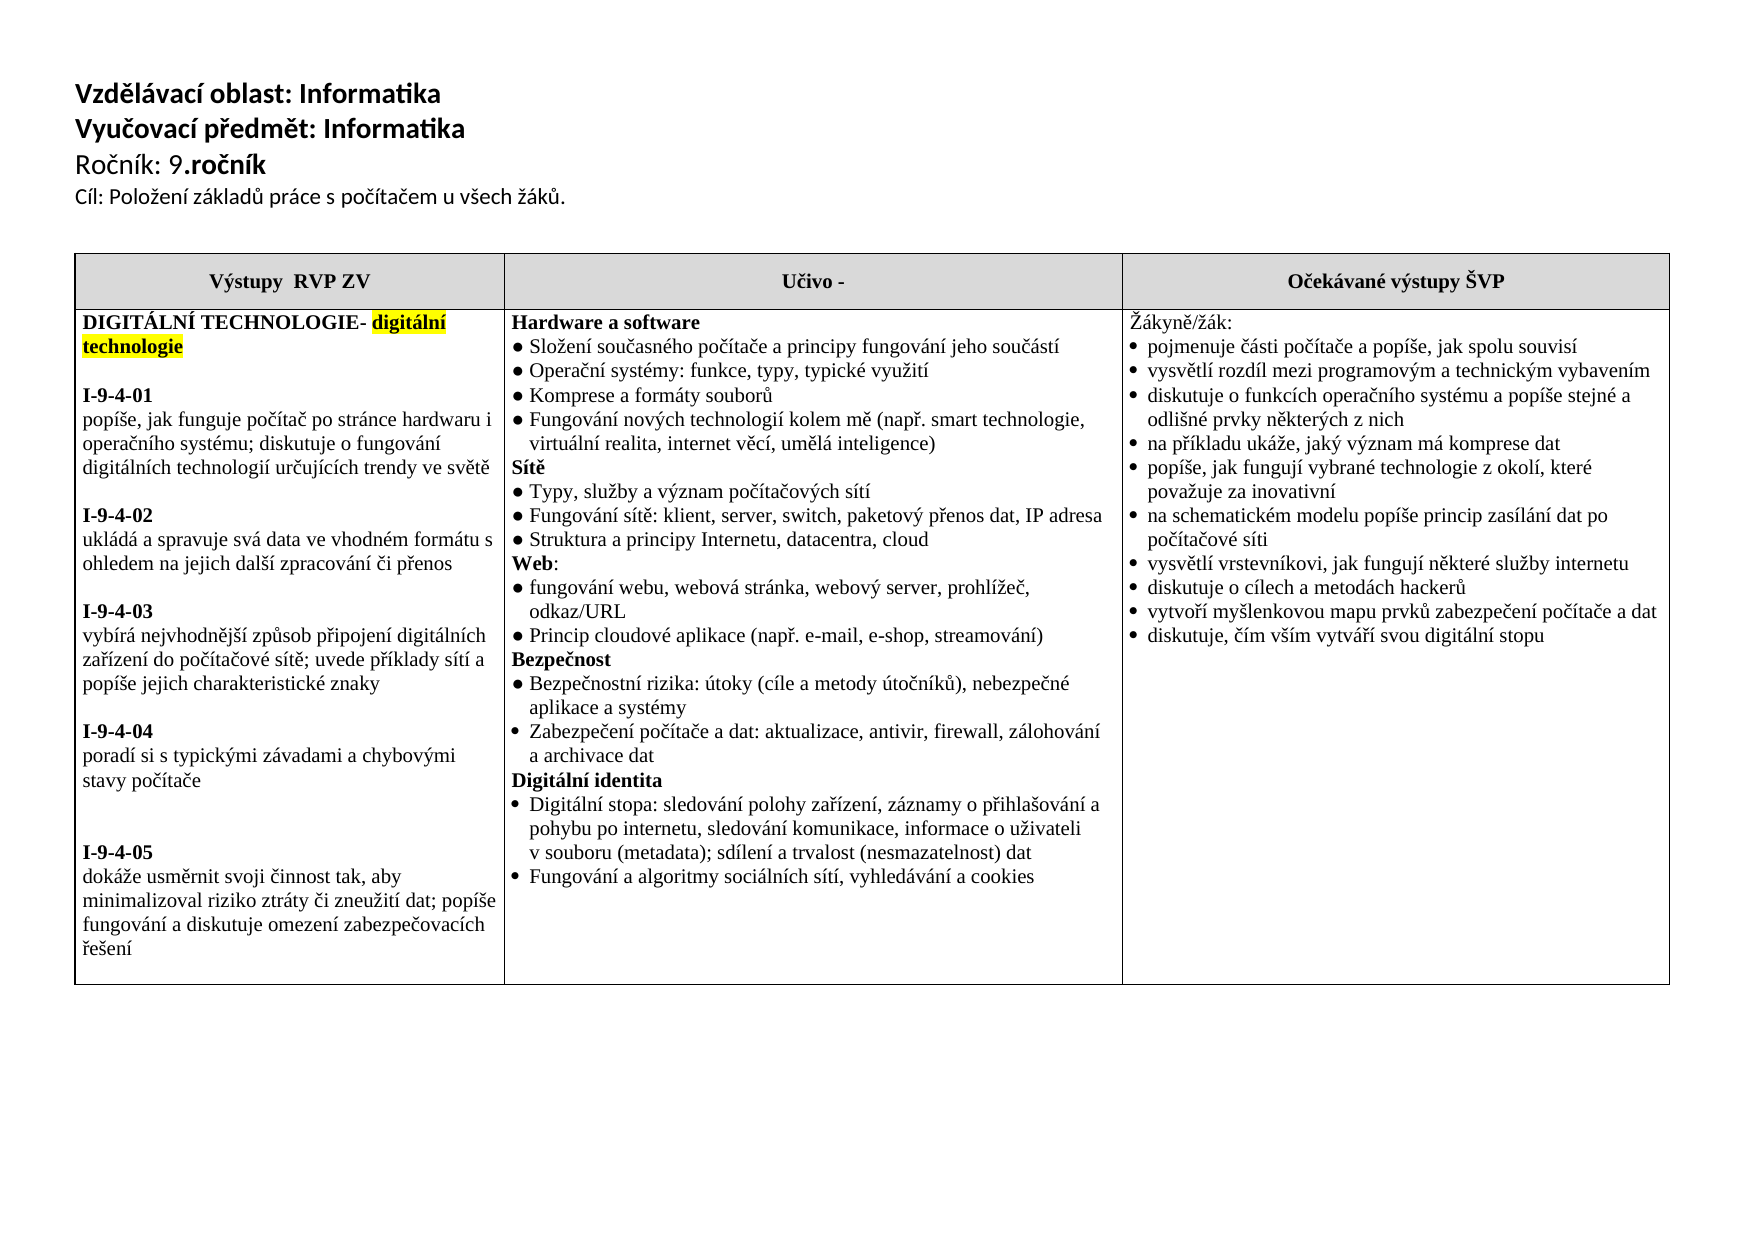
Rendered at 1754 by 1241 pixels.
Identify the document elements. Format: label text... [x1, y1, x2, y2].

table_cell Hardware a software Složení současného počítače a principy fungování jeho součástí Operační systémy: funkce, typy, typické využití Komprese a formáty souborů Fungování nových technologií kolem mě (např. smart technologie, virtuální realita, internet věcí, umělá inteligence) Sítě Typy, služby a význam počítačových sítí Fungování sítě: klient, server, switch, paketový přenos dat, IP adresa Struktura a principy Internetu, datacentra, cloud Web: fungování webu, webová stránka, webový server, prohlížeč, odkaz/URL Princip cloudové aplikace (např. e-mail, e-shop, streamování) Bezpečnost Bezpečnostní rizika: útoky (cíle a metody útočníků), nebezpečné aplikace a systémy Zabezpečení počítače a dat: aktualizace, antivir, firewall, zálohování a archivace dat Digitální identita Digitální stopa: sledování polohy zařízení, záznamy o přihlašování a pohybu po internetu, sledování komunikace, informace o uživateli v souboru (metadata); sdílení a trvalost (nesmazatelnost) dat Fungování a algoritmy sociálních sítí, vyhledávání a cookies [505, 310, 1122, 984]
table_cell Digitální technologie- digitální technologie I-9-4-01 popíše, jak funguje počítač po stránce hardwaru i operačního systému; diskutuje o fungování digitálních technologií určujících trendy ve světě I-9-4-02 ukládá a spravuje svá data ve vhodném formátu s ohledem na jejich další zpracování či přenos I-9-4-03 vybírá nejvhodnější způsob připojení digitálních zařízení do počítačové sítě; uvede příklady sítí a popíše jejich charakteristické znaky I-9-4-04 poradí si s typickými závadami a chybovými stavy počítače I-9-4-05 dokáže usměrnit svoji činnost tak, aby minimalizoval riziko ztráty či zneužití dat; popíše fungování a diskutuje omezení zabezpečovacích řešení [76, 310, 504, 984]
text Vzdělávací oblast: Informatika [75, 75, 1679, 111]
table_header Očekávané výstupy ŠVP [1123, 254, 1669, 309]
text Ročník: 9.ročník [75, 146, 1679, 182]
text Vyučovací předmět: Informatika [75, 111, 1679, 146]
table_cell Žákyně/žák: pojmenuje části počítače a popíše, jak spolu souvisí vysvětlí rozdíl mezi programovým a technickým vybavením diskutuje o funkcích operačního systému a popíše stejné a odlišné prvky některých z nich na příkladu ukáže, jaký význam má komprese dat popíše, jak fungují vybrané technologie z okolí, které považuje za inovativní na schematickém modelu popíše princip zasílání dat po počítačové síti vysvětlí vrstevníkovi, jak fungují některé služby internetu diskutuje o cílech a metodách hackerů vytvoří myšlenkovou mapu prvků zabezpečení počítače a dat diskutuje, čím vším vytváří svou digitální stopu [1123, 310, 1669, 984]
table_header Výstupy RVP ZV [76, 254, 504, 309]
text Cíl: Položení základů práce s počítačem u všech žáků. [75, 182, 1679, 210]
table_header Učivo - [505, 254, 1122, 309]
